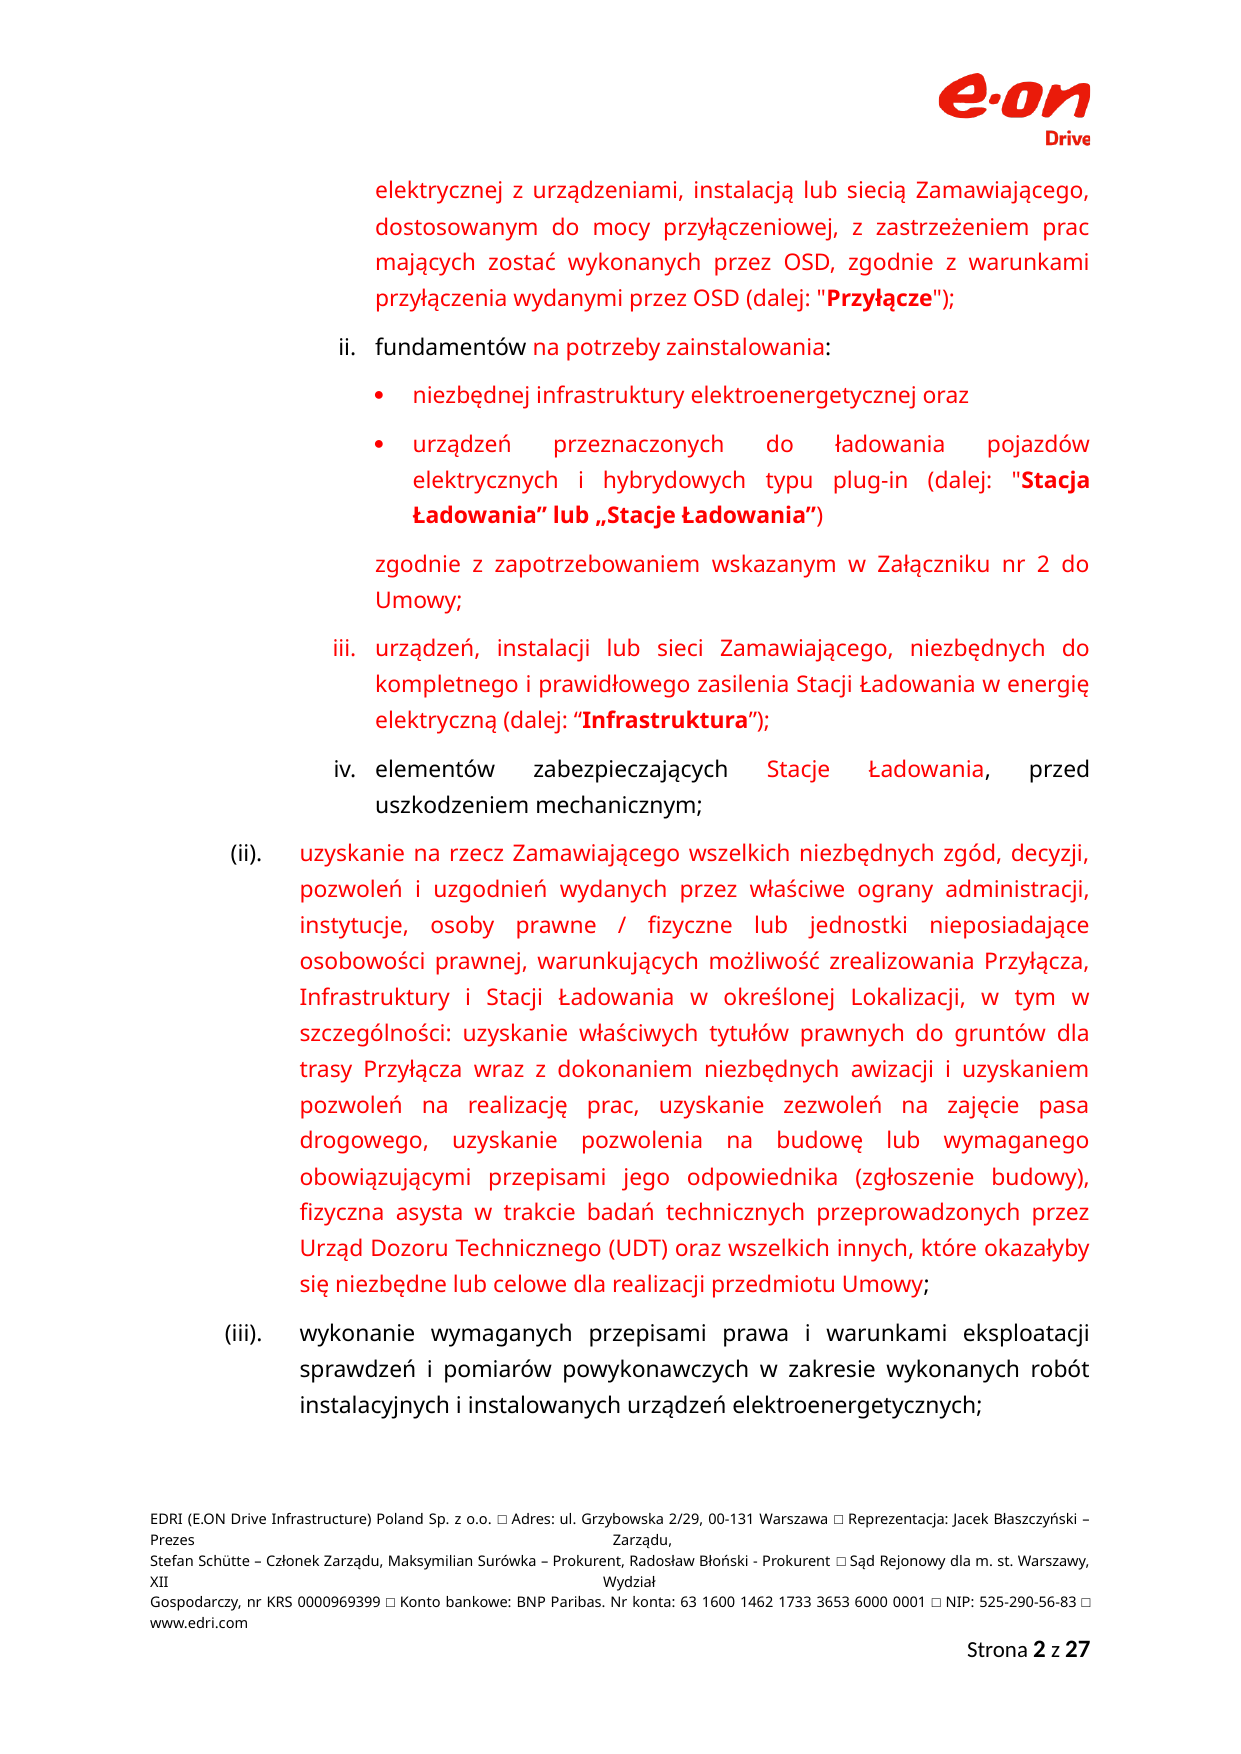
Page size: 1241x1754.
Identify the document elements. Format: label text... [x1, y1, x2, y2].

list zgodnie z zapotrzebowaniem wskazanym w Załączniku nr 2 do Umowy; [375, 548, 1090, 615]
list urządzeń przeznaczonych do ładowania pojazdów elektrycznych i hybrydowych typu plug-in (dalej: "Stacja Ładowania” lub „Stacje Ładowania”) [375, 428, 1090, 531]
list niezbędnej infrastruktury elektroenergetycznej oraz [375, 379, 1090, 410]
picture [938, 73, 1091, 150]
list fundamentów na potrzeby zainstalowania: [356, 331, 1090, 362]
list uzyskanie na rzecz Zamawiającego wszelkich niezbędnych zgód, decyzji, pozwoleń i uzgodnień wydanych przez właściwe ograny administracji, instytucje, osoby prawne / fizyczne lub jednostki nieposiadające osobowości prawnej, warunkujących możliwość zrealizowania Przyłącza, Infrastruktury i Stacji Ładowania w określonej Lokalizacji, w tym w szczególności: uzyskanie właściwych tytułów prawnych do gruntów dla trasy Przyłącza wraz z dokonaniem niezbędnych awizacji i uzyskaniem pozwoleń na realizację prac, uzyskanie zezwoleń na zajęcie pasa drogowego, uzyskanie pozwolenia na budowę lub wymaganego obowiązującymi przepisami jego odpowiednika (zgłoszenie budowy), fizyczna asysta w trakcie badań technicznych przeprowadzonych przez Urząd Dozoru Technicznego (UDT) oraz wszelkich innych, które okazałyby się niezbędne lub celowe dla realizacji przedmiotu Umowy; [262, 837, 1090, 1299]
list elementów zabezpieczających Stacje Ładowania, przed uszkodzeniem mechanicznym; [356, 753, 1090, 820]
list wykonanie wymaganych przepisami prawa i warunkami eksploatacji sprawdzeń i pomiarów powykonawczych w zakresie wykonanych robót instalacyjnych i instalowanych urządzeń elektroenergetycznych; [262, 1317, 1090, 1420]
list urządzeń, instalacji lub sieci Zamawiającego, niezbędnych do kompletnego i prawidłowego zasilenia Stacji Ładowania w energię elektryczną (dalej: “Infrastruktura”); [356, 632, 1090, 735]
